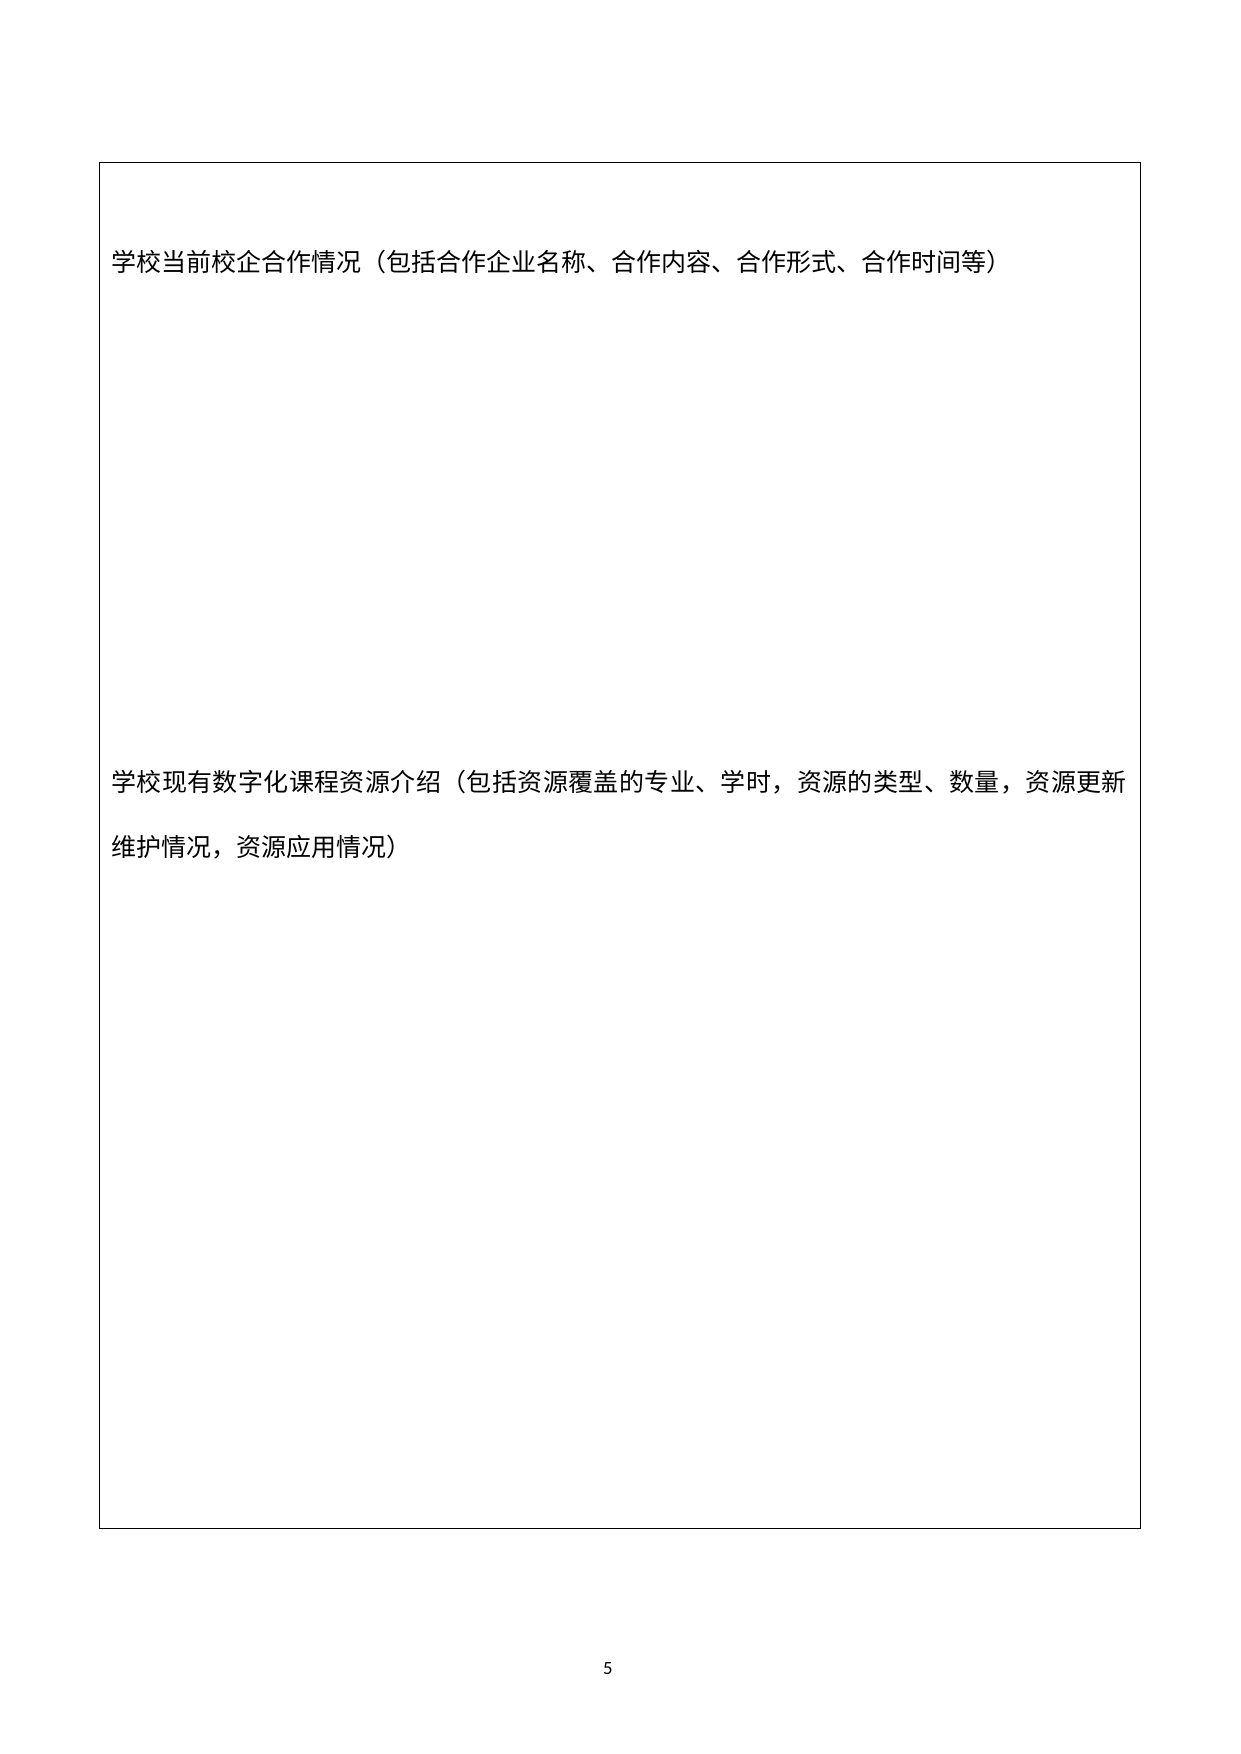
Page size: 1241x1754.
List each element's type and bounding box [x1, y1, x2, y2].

table_cell [100, 163, 1140, 1528]
